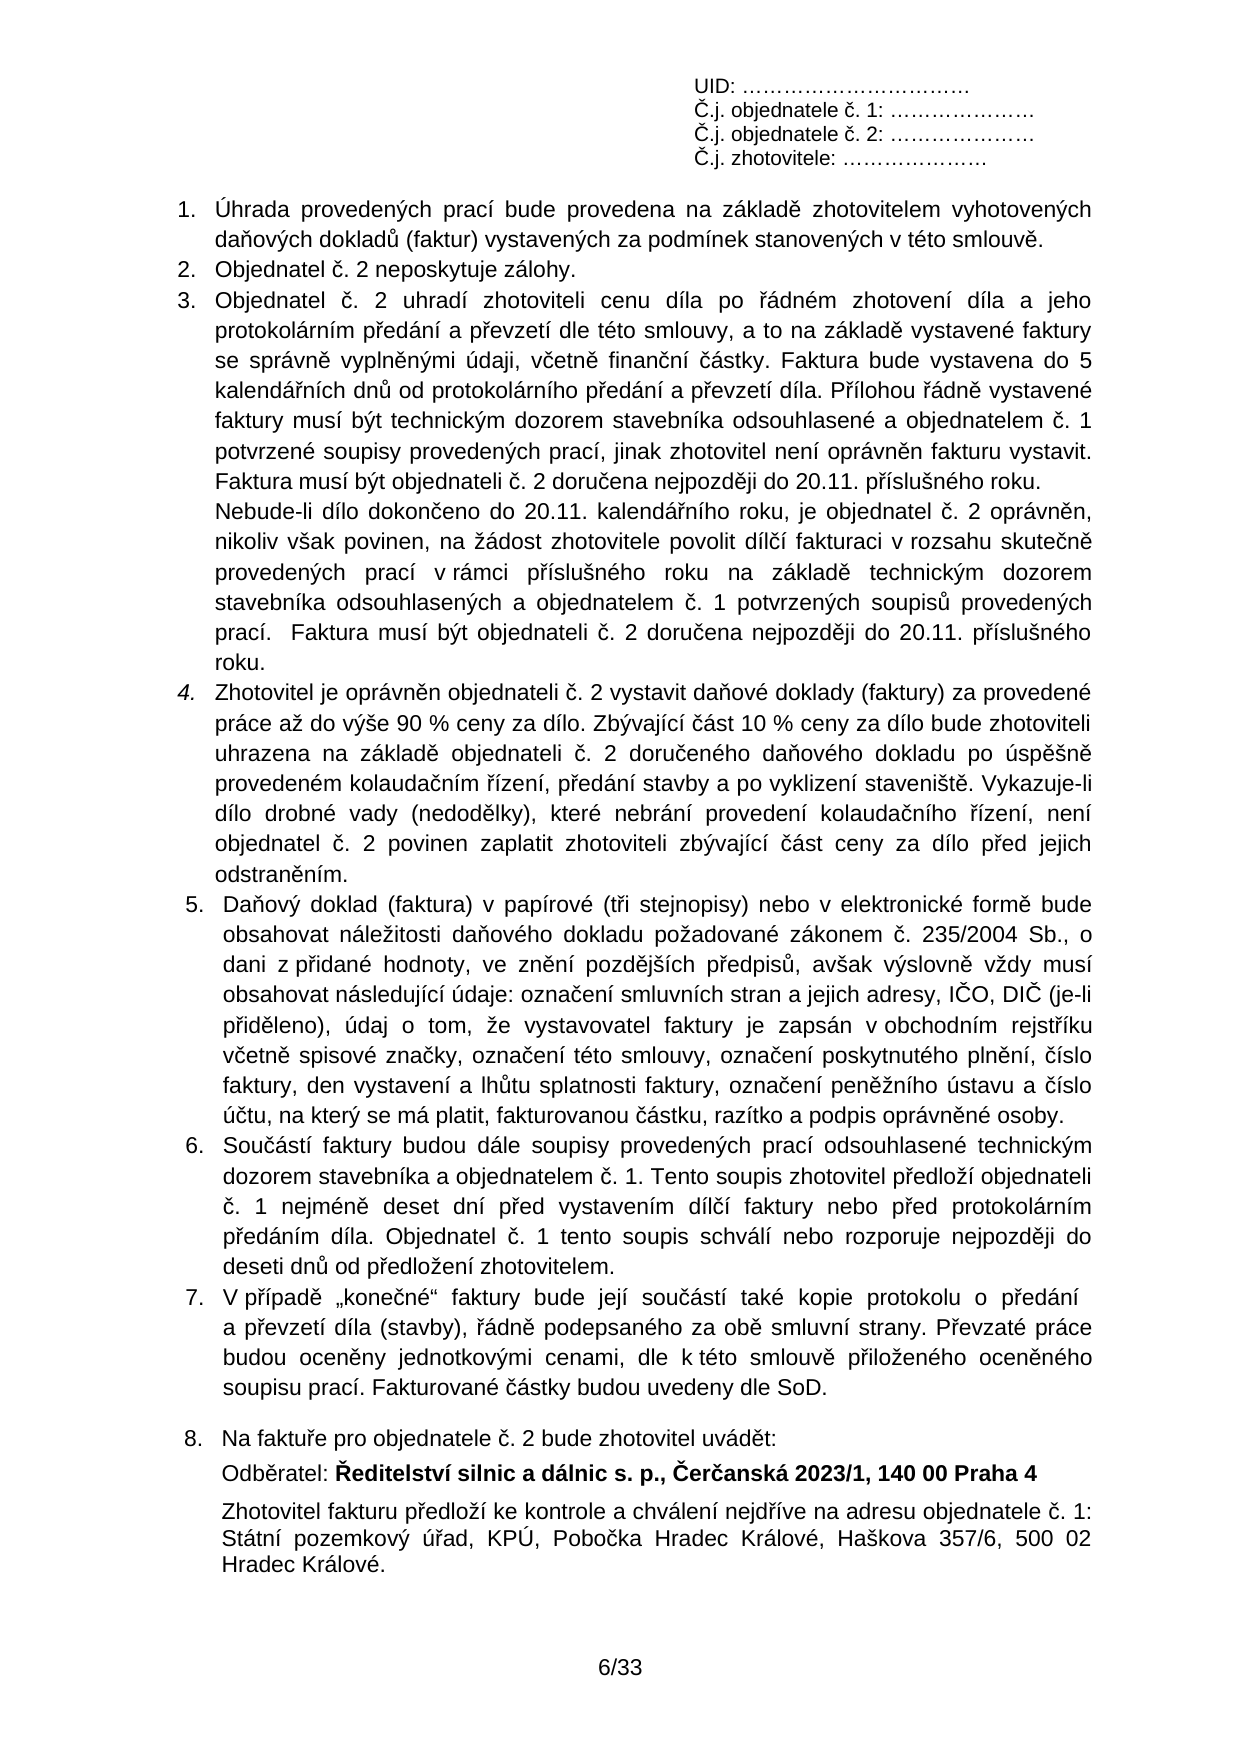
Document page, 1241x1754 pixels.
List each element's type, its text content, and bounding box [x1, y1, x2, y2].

list Na faktuře pro objednatele č. 2 bude zhotovitel uvádět: [184, 1425, 1093, 1451]
text Zhotovitel fakturu předloží ke kontrole a chválení nejdříve na adresu objednatele č. 1: Státní pozemkový úřad, KPÚ, Pobočka Hradec Králové, Haškova 357/6, 500 02 Hradec Králové. [221, 1498, 1093, 1577]
list Objednatel č. 2 uhradí zhotoviteli cenu díla po řádném zhotovení díla a jeho protokolárním předání a převzetí dle této smlouvy, a to na základě vystavené faktury se správně vyplněnými údaji, včetně finanční částky. Faktura bude vystavena do 5 kalendářních dnů od protokolárního předání a převzetí díla. Přílohou řádně vystavené faktury musí být technickým dozorem stavebníka odsouhlasené a objednatelem č. 1 potvrzené soupisy provedených prací, jinak zhotovitel není oprávněn fakturu vystavit. Faktura musí být objednateli č. 2 doručena nejpozději do 20.11. příslušného roku. [177, 287, 1093, 494]
text Odběratel: Ředitelství silnic a dálnic s. p., Čerčanská 2023/1, 140 00 Praha 4 [221, 1460, 1093, 1486]
list Úhrada provedených prací bude provedena na základě zhotovitelem vyhotovených daňových dokladů (faktur) vystavených za podmínek stanovených v této smlouvě. [177, 196, 1093, 252]
list Objednatel č. 2 neposkytuje zálohy. [177, 256, 1093, 283]
list Součástí faktury budou dále soupisy provedených prací odsouhlasené technickým dozorem stavebníka a objednatelem č. 1. Tento soupis zhotovitel předloží objednateli č. 1 nejméně deset dní před vystavením dílčí faktury nebo před protokolárním předáním díla. Objednatel č. 1 tento soupis schválí nebo rozporuje nejpozději do deseti dnů od předložení zhotovitelem. [185, 1132, 1093, 1279]
list V případě „konečné“ faktury bude její součástí také kopie protokolu o předání a převzetí díla (stavby), řádně podepsaného za obě smluvní strany. Převzaté práce budou oceněny jednotkovými cenami, dle k této smlouvě přiloženého oceněného soupisu prací. Fakturované částky budou uvedeny dle SoD. [185, 1283, 1093, 1400]
list Zhotovitel je oprávněn objednateli č. 2 vystavit daňové doklady (faktury) za provedené práce až do výše 90 % ceny za dílo. Zbývající část 10 % ceny za dílo bude zhotoviteli uhrazena na základě objednateli č. 2 doručeného daňového dokladu po úspěšně provedeném kolaudačním řízení, předání stavby a po vyklizení staveniště. Vykazuje-li dílo drobné vady (nedodělky), které nebrání provedení kolaudačního řízení, není objednatel č. 2 povinen zaplatit zhotoviteli zbývající část ceny za dílo před jejich odstraněním. [177, 679, 1093, 887]
text Nebude-li dílo dokončeno do 20.11. kalendářního roku, je objednatel č. 2 oprávněn, nikoliv však povinen, na žádost zhotovitele povolit dílčí fakturaci v rozsahu skutečně provedených prací v rámci příslušného roku na základě technickým dozorem stavebníka odsouhlasených a objednatelem č. 1 potvrzených soupisů provedených prací. Faktura musí být objednateli č. 2 doručena nejpozději do 20.11. příslušného roku. [214, 498, 1093, 675]
list Daňový doklad (faktura) v papírové (tři stejnopisy) nebo v elektronické formě bude obsahovat náležitosti daňového dokladu požadované zákonem č. 235/2004 Sb., o dani z přidané hodnoty, ve znění pozdějších předpisů, avšak výslovně vždy musí obsahovat následující údaje: označení smluvních stran a jejich adresy, IČO, DIČ (je-li přiděleno), údaj o tom, že vystavovatel faktury je zapsán v obchodním rejstříku včetně spisové značky, označení této smlouvy, označení poskytnutého plnění, číslo faktury, den vystavení a lhůtu splatnosti faktury, označení peněžního ústavu a číslo účtu, na který se má platit, fakturovanou částku, razítko a podpis oprávněné osoby. [185, 891, 1093, 1128]
